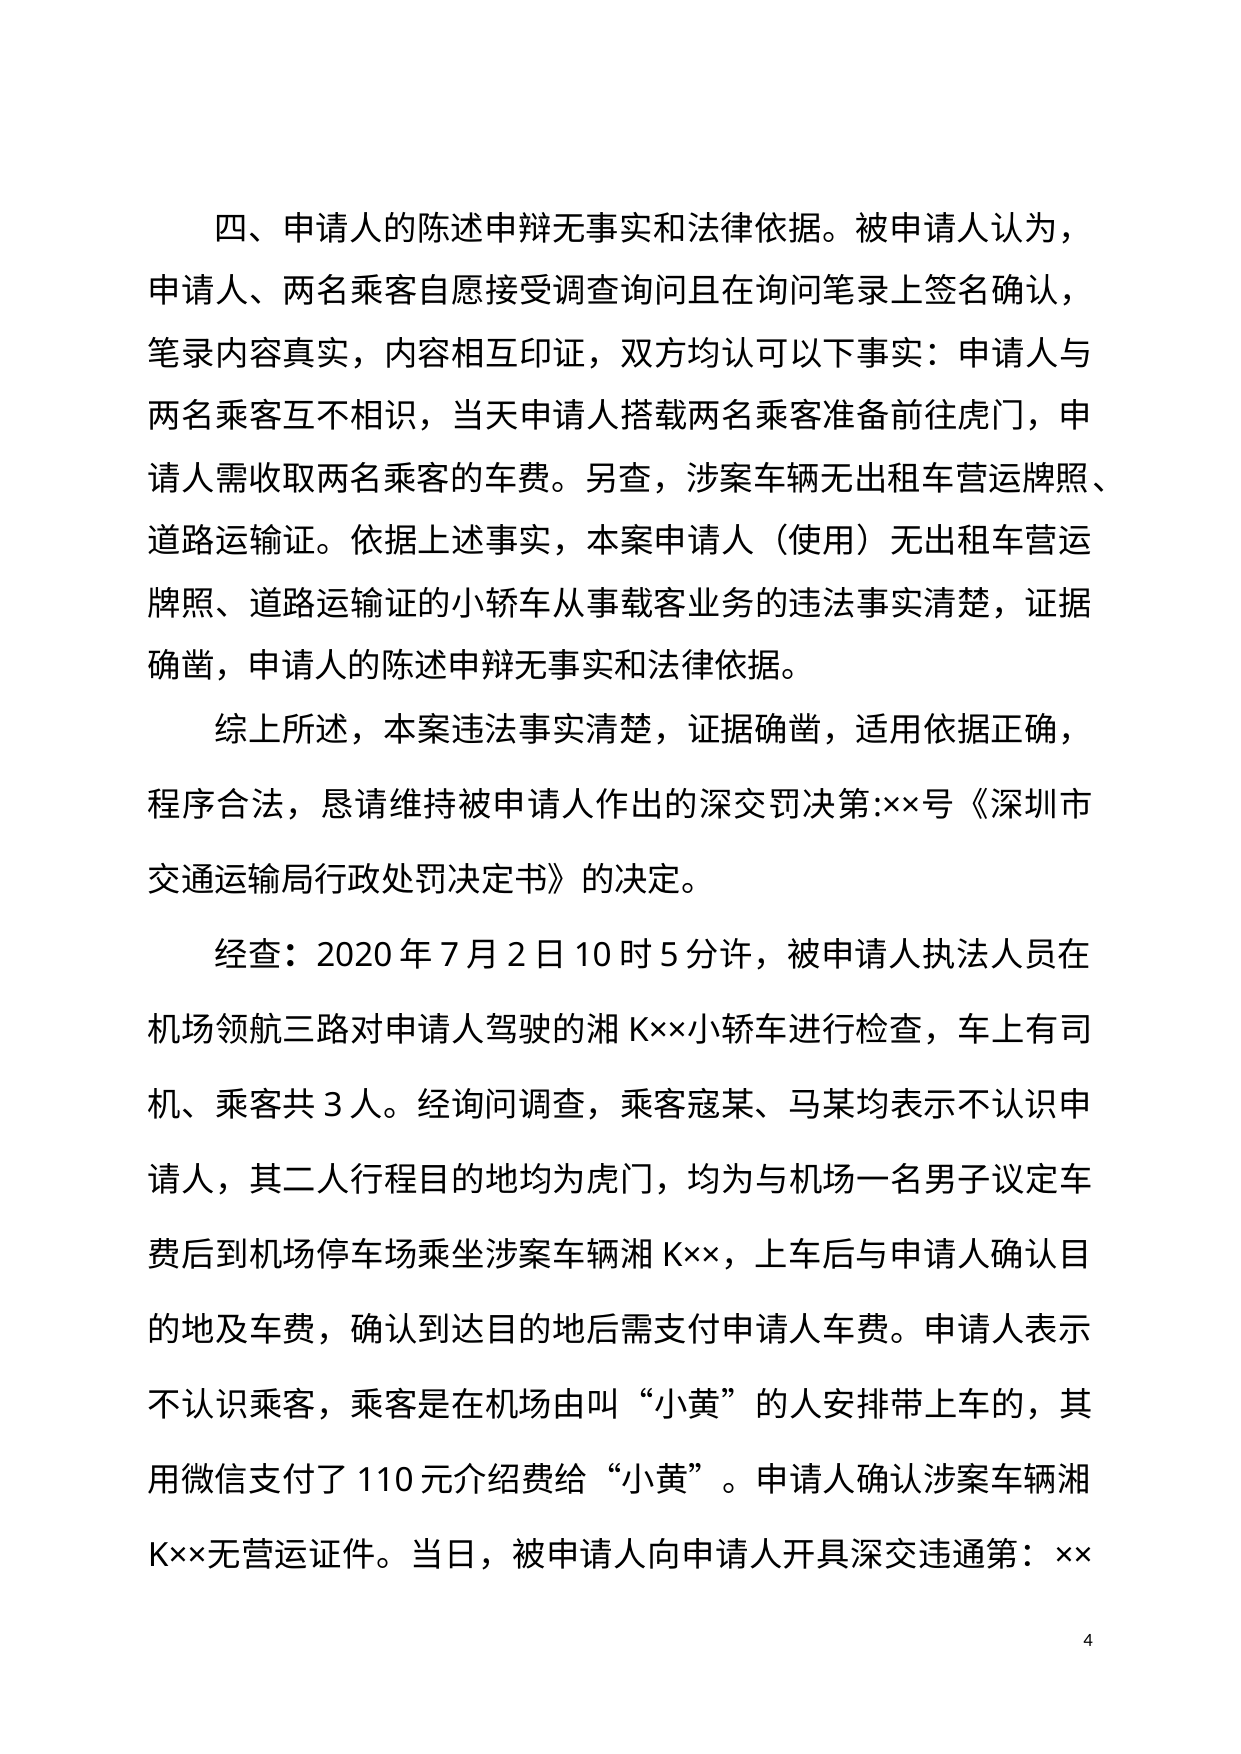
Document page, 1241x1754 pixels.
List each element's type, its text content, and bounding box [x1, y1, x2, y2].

text 四、申请人的陈述申辩无事实和法律依据。被申请人认为，申请人、两名乘客自愿接受调查询问且在询问笔录上签名确认，笔录内容真实，内容相互印证，双方均认可以下事实：申请人与两名乘客互不相识，当天申请人搭载两名乘客准备前往虎门，申请人需收取两名乘客的车费。另查，涉案车辆无出租车营运牌照、道路运输证。依据上述事实，本案申请人（使用）无出租车营运牌照、道路运输证的小轿车从事载客业务的违法事实清楚，证据确凿，申请人的陈述申辩无事实和法律依据。 [148, 190, 1092, 690]
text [148, 915, 1092, 1590]
text 综上所述，本案违法事实清楚，证据确凿，适用依据正确，程序合法，恳请维持被申请人作出的深交罚决第:××号《深圳市交通运输局行政处罚决定书》的决定。 [148, 690, 1092, 915]
